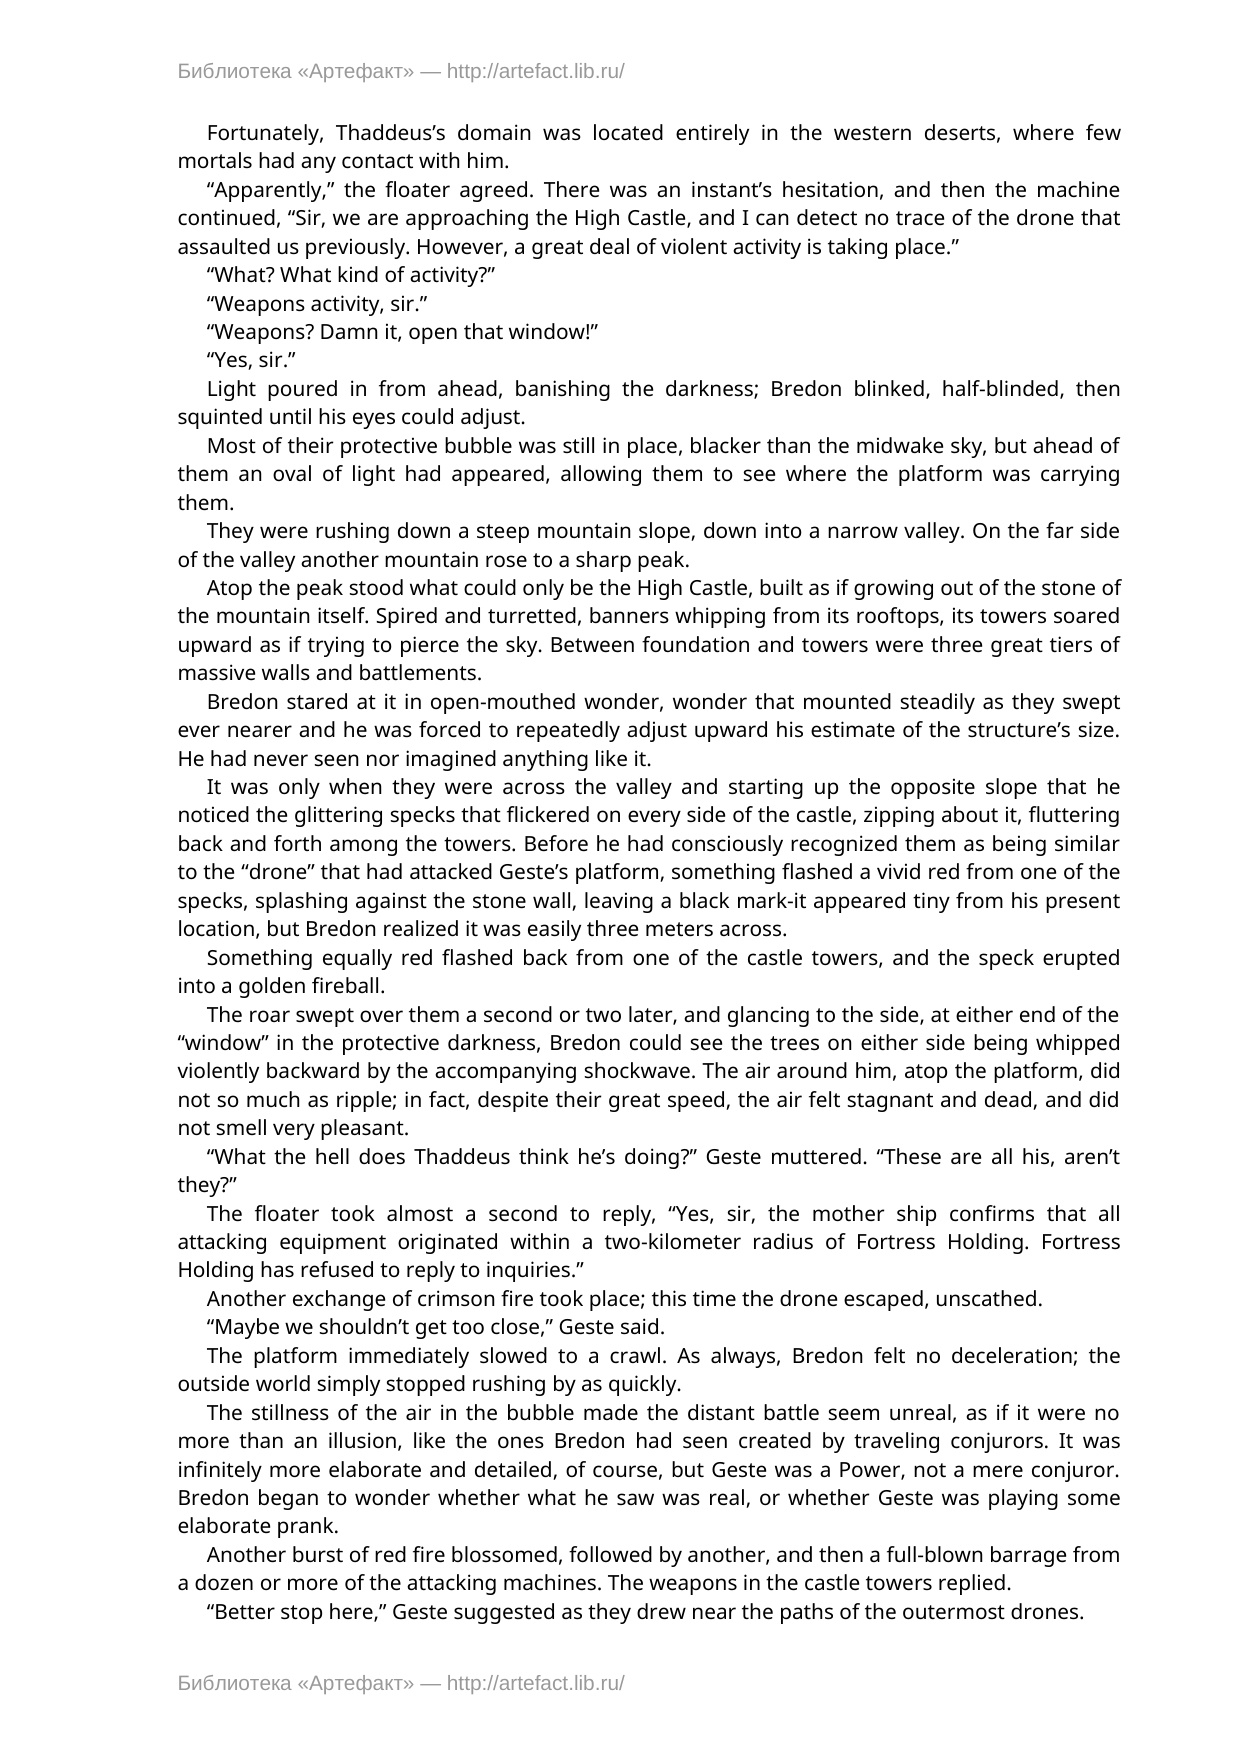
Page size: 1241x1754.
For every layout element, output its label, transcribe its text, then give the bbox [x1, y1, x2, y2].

text The stillness of the air in the bubble made the distant battle seem unreal, as if it were no more than an illusion, like the ones Bredon had seen created by traveling conjurors. It was infinitely more elaborate and detailed, of course, but Geste was a Power, not a mere conjuror. Bredon began to wonder whether what he saw was real, or whether Geste was playing some elaborate prank. [177, 1398, 1122, 1540]
text “What the hell does Thaddeus think he’s doing?” Geste muttered. “These are all his, aren’t they?” [177, 1142, 1122, 1199]
text They were rushing down a steep mountain slope, down into a narrow valley. On the far side of the valley another mountain rose to a sharp peak. [177, 516, 1122, 573]
text “Weapons activity, sir.” [177, 289, 1122, 317]
text “Weapons? Damn it, open that window!” [177, 317, 1122, 346]
text Light poured in from ahead, banishing the darkness; Bredon blinked, half-blinded, then squinted until his eyes could adjust. [177, 374, 1122, 431]
text Fortunately, Thaddeus’s domain was located entirely in the western deserts, where few mortals had any contact with him. [177, 118, 1122, 175]
text “Apparently,” the floater agreed. There was an instant’s hesitation, and then the machine continued, “Sir, we are approaching the High Castle, and I can detect no trace of the drone that assaulted us previously. However, a great deal of violent activity is taking place.” [177, 175, 1122, 260]
text The platform immediately slowed to a crawl. As always, Bredon felt no deceleration; the outside world simply stopped rushing by as quickly. [177, 1341, 1122, 1398]
text Bredon stared at it in open-mouthed wonder, wonder that mounted steadily as they swept ever nearer and he was forced to repeatedly adjust upward his estimate of the structure’s size. He had never seen nor imagined anything like it. [177, 687, 1122, 772]
text Something equally red flashed back from one of the castle towers, and the speck erupted into a golden fireball. [177, 943, 1122, 1000]
text “Maybe we shouldn’t get too close,” Geste said. [177, 1312, 1122, 1341]
text Atop the peak stood what could only be the High Castle, built as if growing out of the stone of the mountain itself. Spired and turretted, banners whipping from its rooftops, its towers soared upward as if trying to pierce the sky. Between foundation and towers were three great tiers of massive walls and battlements. [177, 573, 1122, 687]
text “What? What kind of activity?” [177, 260, 1122, 289]
text Most of their protective bubble was still in place, blacker than the midwake sky, but ahead of them an oval of light had appeared, allowing them to see where the platform was carrying them. [177, 431, 1122, 516]
text The roar swept over them a second or two later, and glancing to the side, at either end of the “window” in the protective darkness, Bredon could see the trees on either side being whipped violently backward by the accompanying shockwave. The air around him, atop the platform, did not so much as ripple; in fact, despite their great speed, the air felt stagnant and dead, and did not smell very pleasant. [177, 1000, 1122, 1142]
text “Yes, sir.” [177, 346, 1122, 374]
text It was only when they were across the valley and starting up the opposite slope that he noticed the glittering specks that flickered on every side of the castle, zipping about it, fluttering back and forth among the towers. Before he had consciously recognized them as being similar to the “drone” that had attacked Geste’s platform, something flashed a vivid red from one of the specks, splashing against the stone wall, leaving a black mark-it appeared tiny from his present location, but Bredon realized it was easily three meters across. [177, 772, 1122, 943]
text Another burst of red fire blossomed, followed by another, and then a full-blown barrage from a dozen or more of the attacking machines. The weapons in the castle towers replied. [177, 1540, 1122, 1597]
text Another exchange of crimson fire took place; this time the drone escaped, unscathed. [177, 1284, 1122, 1312]
text The floater took almost a second to reply, “Yes, sir, the mother ship confirms that all attacking equipment originated within a two-kilometer radius of Fortress Holding. Fortress Holding has refused to reply to inquiries.” [177, 1199, 1122, 1284]
text “Better stop here,” Geste suggested as they drew near the paths of the outermost drones. [177, 1597, 1122, 1625]
